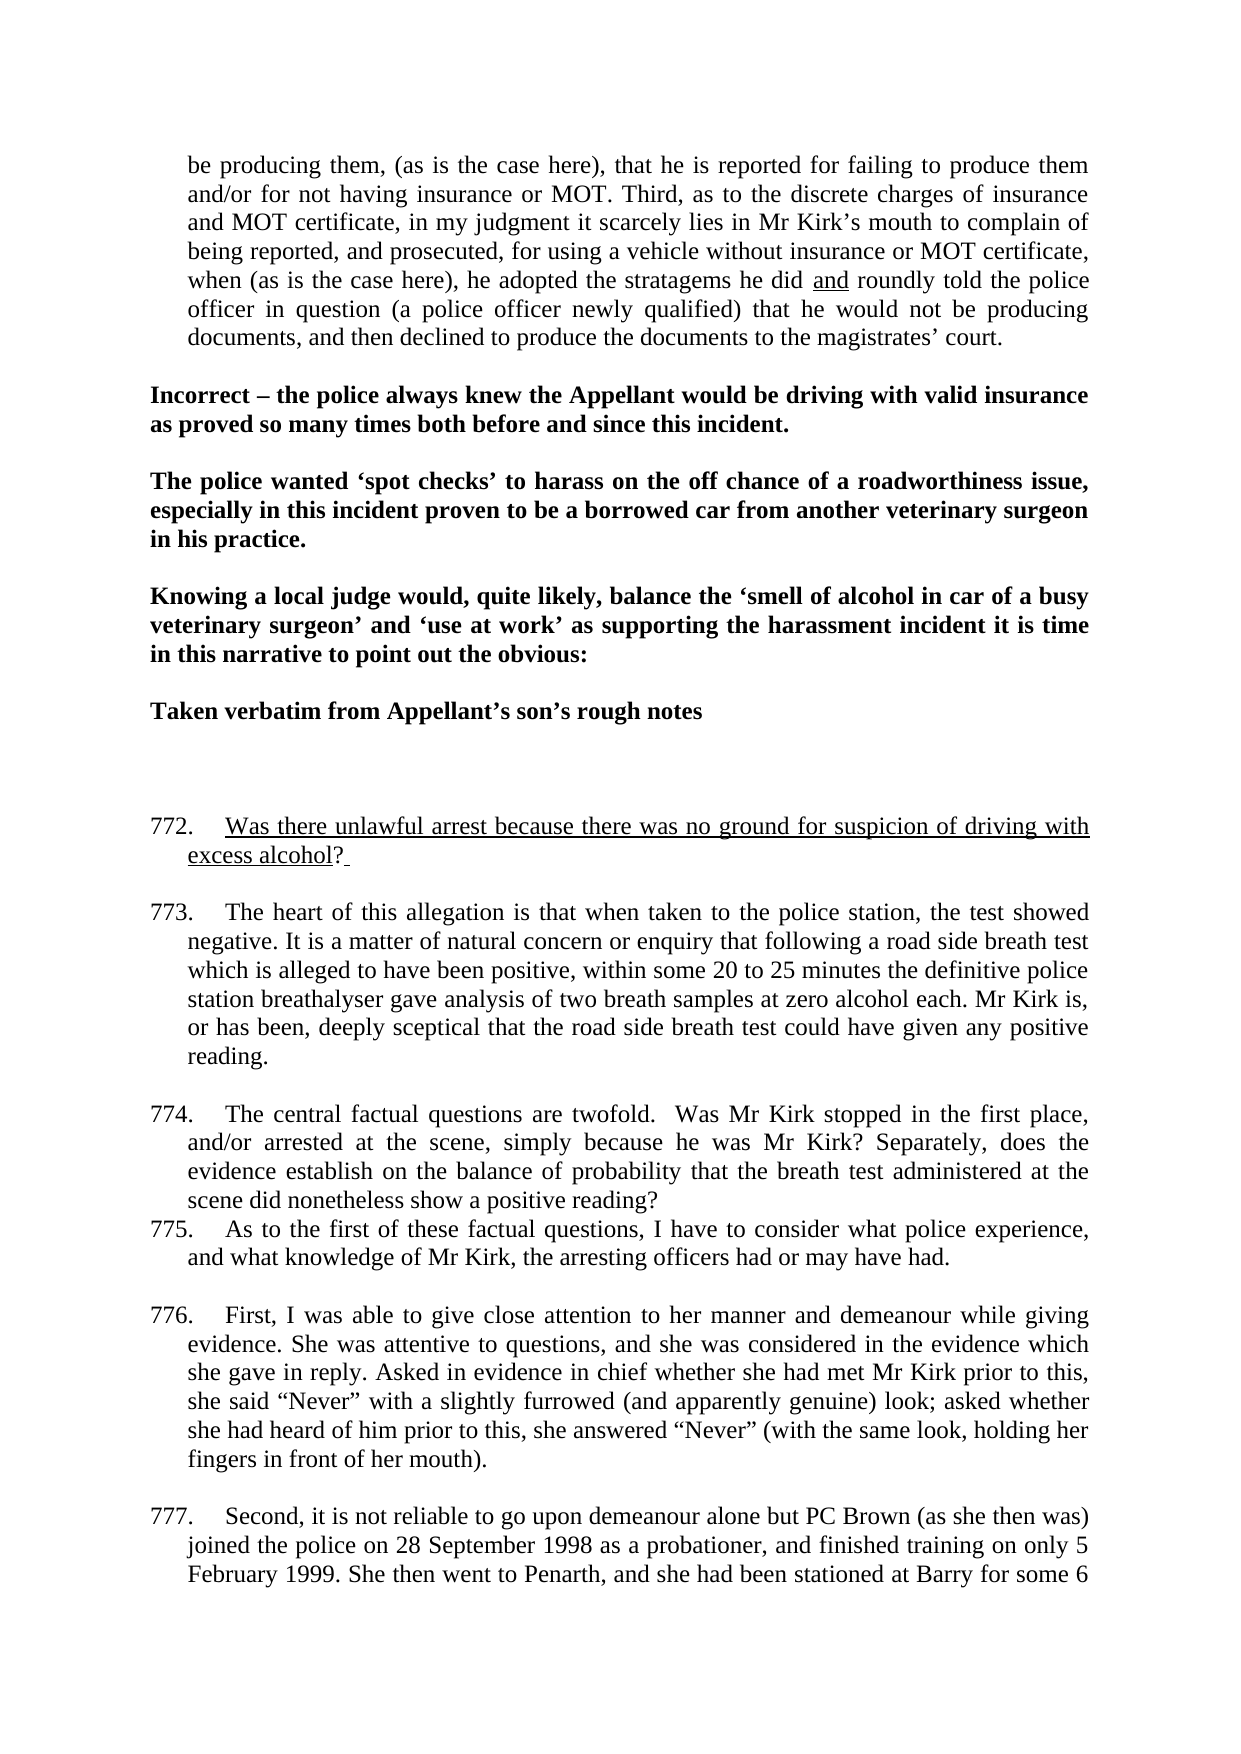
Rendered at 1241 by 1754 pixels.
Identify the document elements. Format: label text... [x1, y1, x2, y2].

list Was there unlawful arrest because there was no ground for suspicion of driving with excess alcohol? [150, 811, 1090, 869]
list The central factual questions are twofold. Was Mr Kirk stopped in the first place, and/or arrested at the scene, simply because he was Mr Kirk? Separately, does the evidence establish on the balance of probability that the breath test administered at the scene did nonetheless show a positive reading? [150, 1099, 1090, 1214]
text Knowing a local judge would, quite likely, balance the ‘smell of alcohol in car of a busy veterinary surgeon’ and ‘use at work’ as supporting the harassment incident it is time in this narrative to point out the obvious: [150, 581, 1090, 667]
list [150, 1501, 1090, 1587]
list The heart of this allegation is that when taken to the police station, the test showed negative. It is a matter of natural concern or enquiry that following a road side breath test which is alleged to have been positive, within some 20 to 25 minutes the definitive police station breathalyser gave analysis of two breath samples at zero alcohol each. Mr Kirk is, or has been, deeply sceptical that the road side breath test could have given any positive reading. [150, 897, 1090, 1070]
text The police wanted ‘spot checks’ to harass on the off chance of a roadworthiness issue, especially in this incident proven to be a borrowed car from another veterinary surgeon in his practice. [150, 466, 1090, 552]
text Incorrect – the police always knew the Appellant would be driving with valid insurance as proved so many times both before and since this incident. [150, 380, 1090, 437]
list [150, 150, 1090, 351]
list First, I was able to give close attention to her manner and demeanour while giving evidence. She was attentive to questions, and she was considered in the evidence which she gave in reply. Asked in evidence in chief whether she had met Mr Kirk prior to this, she said “Never” with a slightly furrowed (and apparently genuine) look; asked whether she had heard of him prior to this, she answered “Never” (with the same look, holding her fingers in front of her mouth). [150, 1300, 1090, 1472]
text Taken verbatim from Appellant’s son’s rough notes [150, 696, 1090, 725]
list As to the first of these factual questions, I have to consider what police experience, and what knowledge of Mr Kirk, the arresting officers had or may have had. [150, 1214, 1090, 1271]
